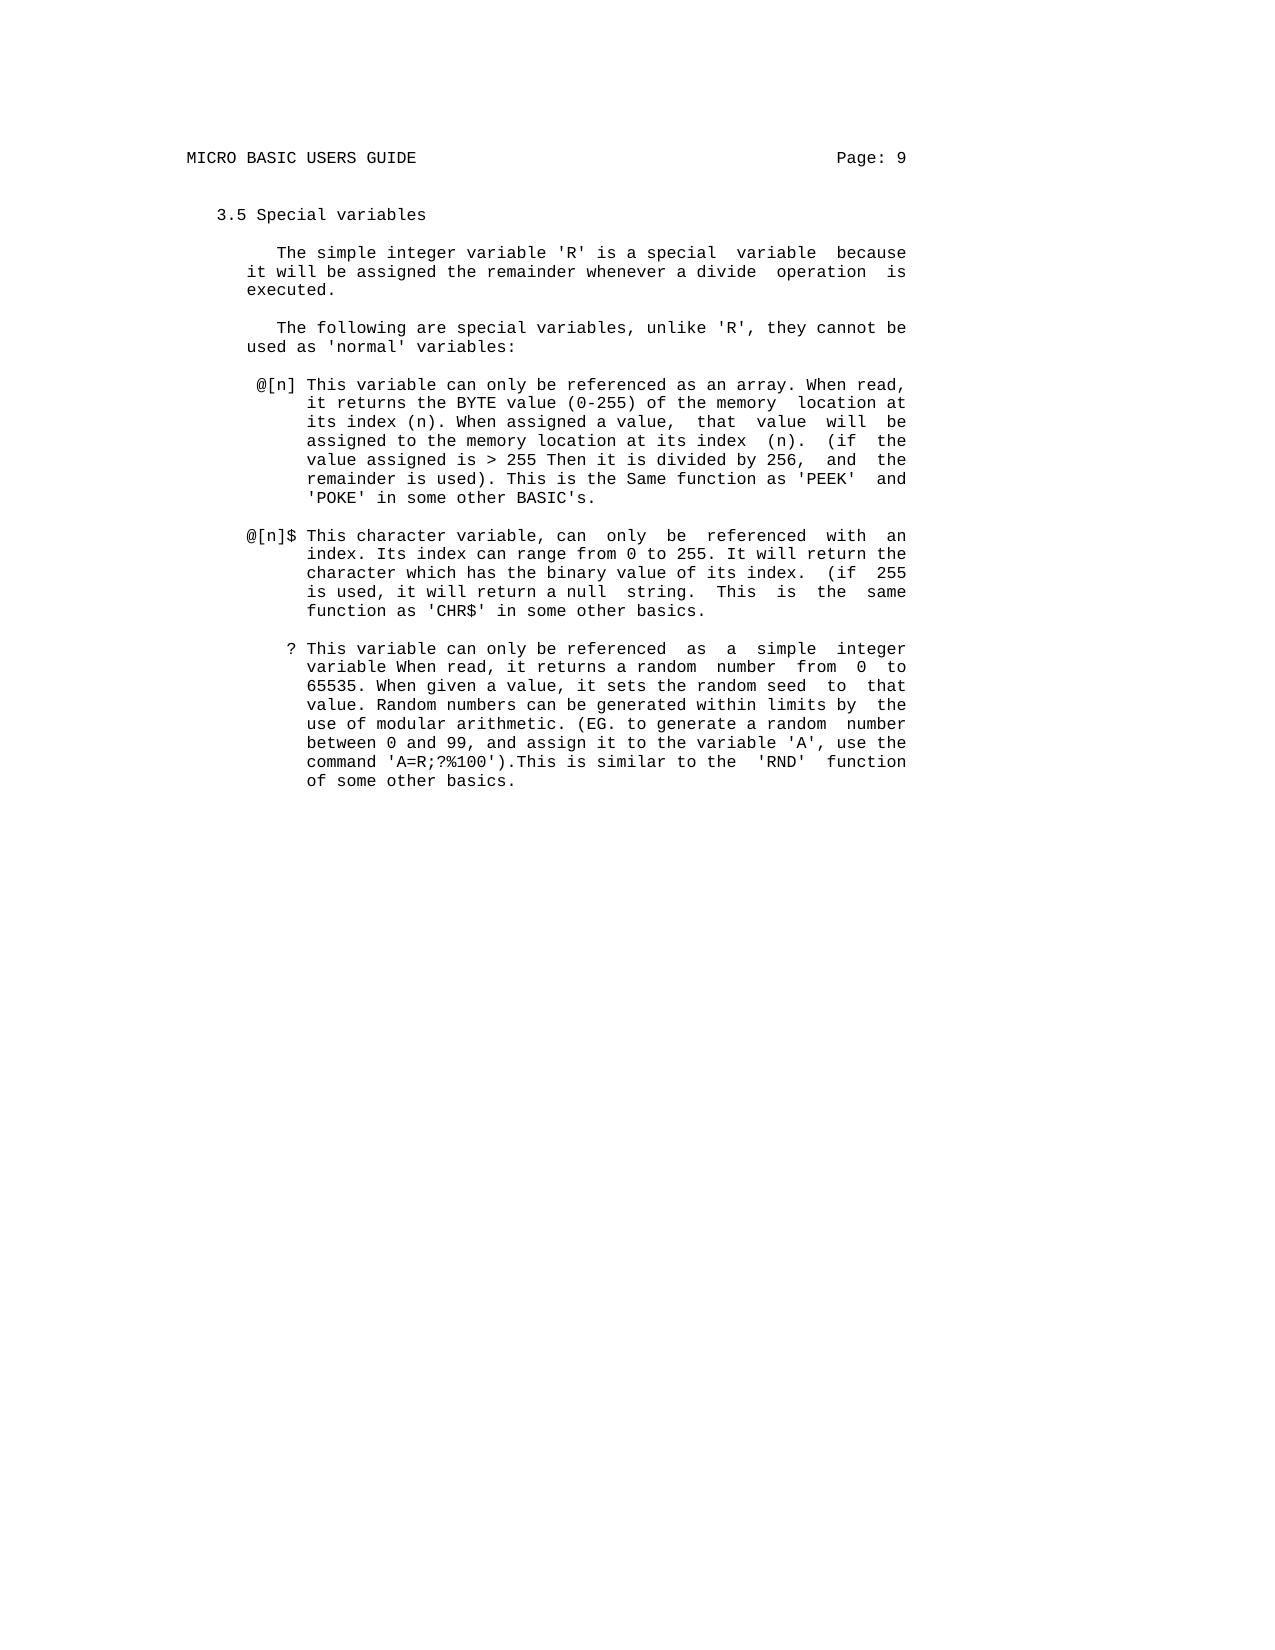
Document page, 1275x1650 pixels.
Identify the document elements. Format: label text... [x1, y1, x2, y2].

text The following are special variables, unlike 'R', they cannot be [156, 320, 1118, 338]
text command 'A=R;?%100').This is similar to the 'RND' function [156, 753, 1118, 772]
text 3.5 Special variables [156, 207, 1118, 225]
text it will be assigned the remainder whenever a divide operation is [156, 263, 1118, 282]
text assigned to the memory location at its index (n). (if the [156, 433, 1118, 452]
text value assigned is > 255 Then it is divided by 256, and the [156, 452, 1118, 471]
text it returns the BYTE value (0-255) of the memory location at [156, 395, 1118, 414]
text its index (n). When assigned a value, that value will be [156, 414, 1118, 433]
text @[n] This variable can only be referenced as an array. When read, [156, 376, 1118, 395]
text remainder is used). This is the Same function as 'PEEK' and [156, 471, 1118, 489]
text The simple integer variable 'R' is a special variable because [156, 244, 1118, 263]
text function as 'CHR$' in some other basics. [156, 602, 1118, 621]
text index. Its index can range from 0 to 255. It will return the [156, 546, 1118, 565]
text use of modular arithmetic. (EG. to generate a random number [156, 716, 1118, 734]
text variable When read, it returns a random number from 0 to [156, 659, 1118, 678]
text used as 'normal' variables: [156, 338, 1118, 357]
text is used, it will return a null string. This is the same [156, 584, 1118, 602]
text value. Random numbers can be generated within limits by the [156, 697, 1118, 716]
text executed. [156, 282, 1118, 301]
text @[n]$ This character variable, can only be referenced with an [156, 527, 1118, 546]
text MICRO BASIC USERS GUIDE Page: 9 [156, 150, 1118, 169]
text character which has the binary value of its index. (if 255 [156, 565, 1118, 584]
text 'POKE' in some other BASIC's. [156, 489, 1118, 508]
text ? This variable can only be referenced as a simple integer [156, 640, 1118, 659]
text 65535. When given a value, it sets the random seed to that [156, 678, 1118, 697]
text of some other basics. [156, 772, 1118, 791]
text between 0 and 99, and assign it to the variable 'A', use the [156, 734, 1118, 753]
